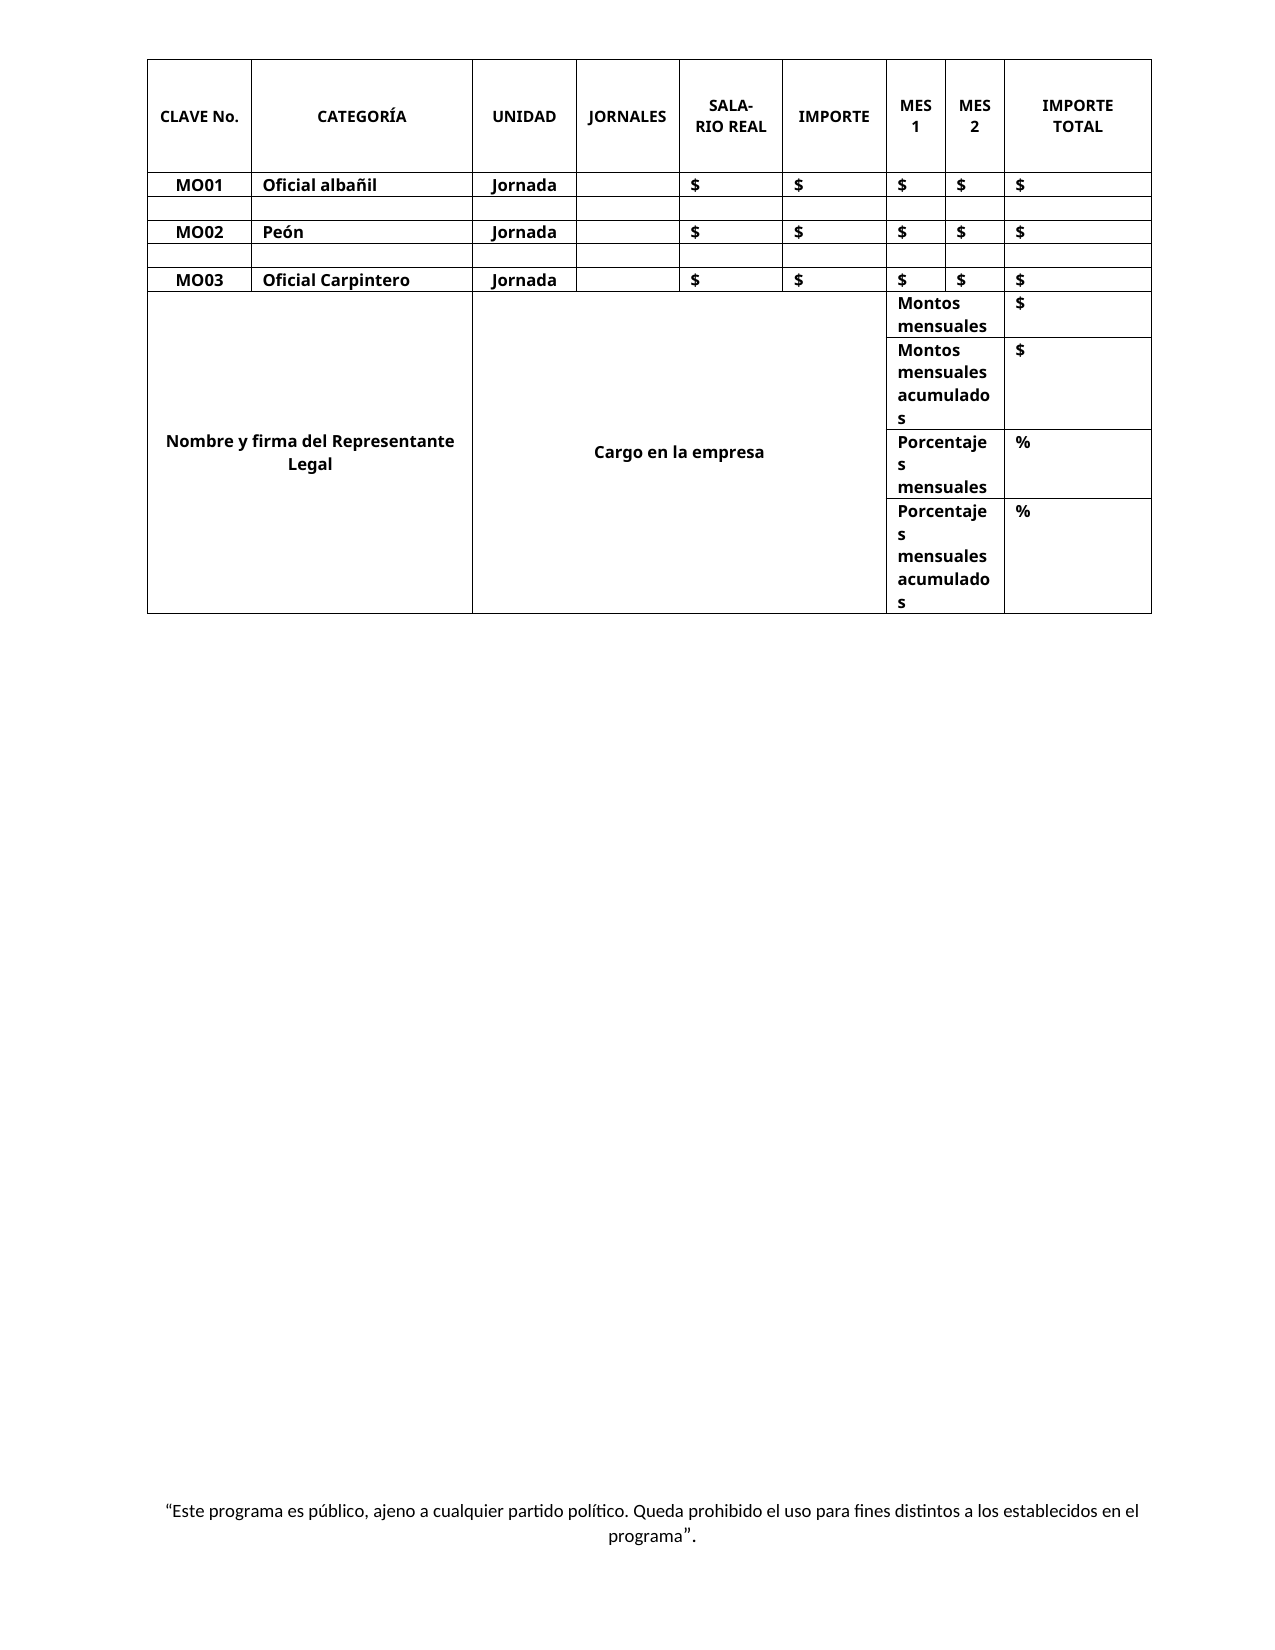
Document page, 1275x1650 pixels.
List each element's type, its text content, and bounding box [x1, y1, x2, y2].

table_cell MO01 [148, 173, 251, 196]
table_cell Jornada [473, 221, 576, 243]
table_cell [783, 197, 886, 219]
table_cell Jornada [473, 173, 576, 196]
table_cell MO03 [148, 268, 251, 291]
table_cell Jornada [473, 268, 576, 291]
table_cell $ [1005, 173, 1151, 196]
table_cell $ [1005, 268, 1151, 291]
table_cell $ [1005, 221, 1151, 243]
table_cell Cargo en la empresa [473, 292, 886, 613]
table_cell % [1005, 499, 1151, 613]
table_cell $ [680, 173, 782, 196]
table_cell Porcentajes mensuales acumulados [887, 499, 1004, 613]
table_cell $ [887, 173, 945, 196]
table_cell $ [887, 221, 945, 243]
table_cell % [1005, 430, 1151, 498]
table_cell MES 2 [946, 60, 1004, 172]
table_cell [577, 173, 679, 196]
table_cell UNIDAD [473, 60, 576, 172]
table_cell [577, 244, 679, 267]
table_cell MES 1 [887, 60, 945, 172]
table_cell $ [783, 173, 886, 196]
table_cell [1005, 197, 1151, 219]
table_cell Montos mensuales [887, 292, 1004, 337]
table_cell $ [946, 221, 1004, 243]
table_cell [946, 197, 1004, 219]
table_cell [680, 197, 782, 219]
table_cell $ [1005, 292, 1151, 337]
table_cell [887, 197, 945, 219]
table_cell $ [783, 221, 886, 243]
table_cell Porcentajes mensuales [887, 430, 1004, 498]
table_cell [783, 244, 886, 267]
table_cell $ [680, 268, 782, 291]
table_cell $ [887, 268, 945, 291]
table_cell [946, 244, 1004, 267]
table_cell [252, 197, 472, 219]
table_cell [577, 268, 679, 291]
table_cell [473, 197, 576, 219]
table_cell [1005, 244, 1151, 267]
table_cell IMPORTE TOTAL [1005, 60, 1151, 172]
table_cell Oficial Carpintero [252, 268, 472, 291]
table_cell [148, 197, 251, 219]
table_cell [680, 244, 782, 267]
table_cell Oficial albañil [252, 173, 472, 196]
table_cell $ [946, 268, 1004, 291]
table_cell [473, 244, 576, 267]
table_cell MO02 [148, 221, 251, 243]
table_cell [252, 244, 472, 267]
table_cell CATEGORÍA [252, 60, 472, 172]
table_cell Montos mensuales acumulados [887, 338, 1004, 429]
table_cell $ [783, 268, 886, 291]
table_cell $ [1005, 338, 1151, 429]
table_cell [148, 244, 251, 267]
table_cell Nombre y firma del Representante Legal [148, 292, 472, 613]
table_cell IMPORTE [783, 60, 886, 172]
table_cell CLAVE No. [148, 60, 251, 172]
table_cell [887, 244, 945, 267]
table_cell SALA- RIO REAL [680, 60, 782, 172]
table_cell $ [946, 173, 1004, 196]
table_cell Peón [252, 221, 472, 243]
table_cell JORNALES [577, 60, 679, 172]
table_cell [577, 221, 679, 243]
table_cell [577, 197, 679, 219]
table_cell $ [680, 221, 782, 243]
